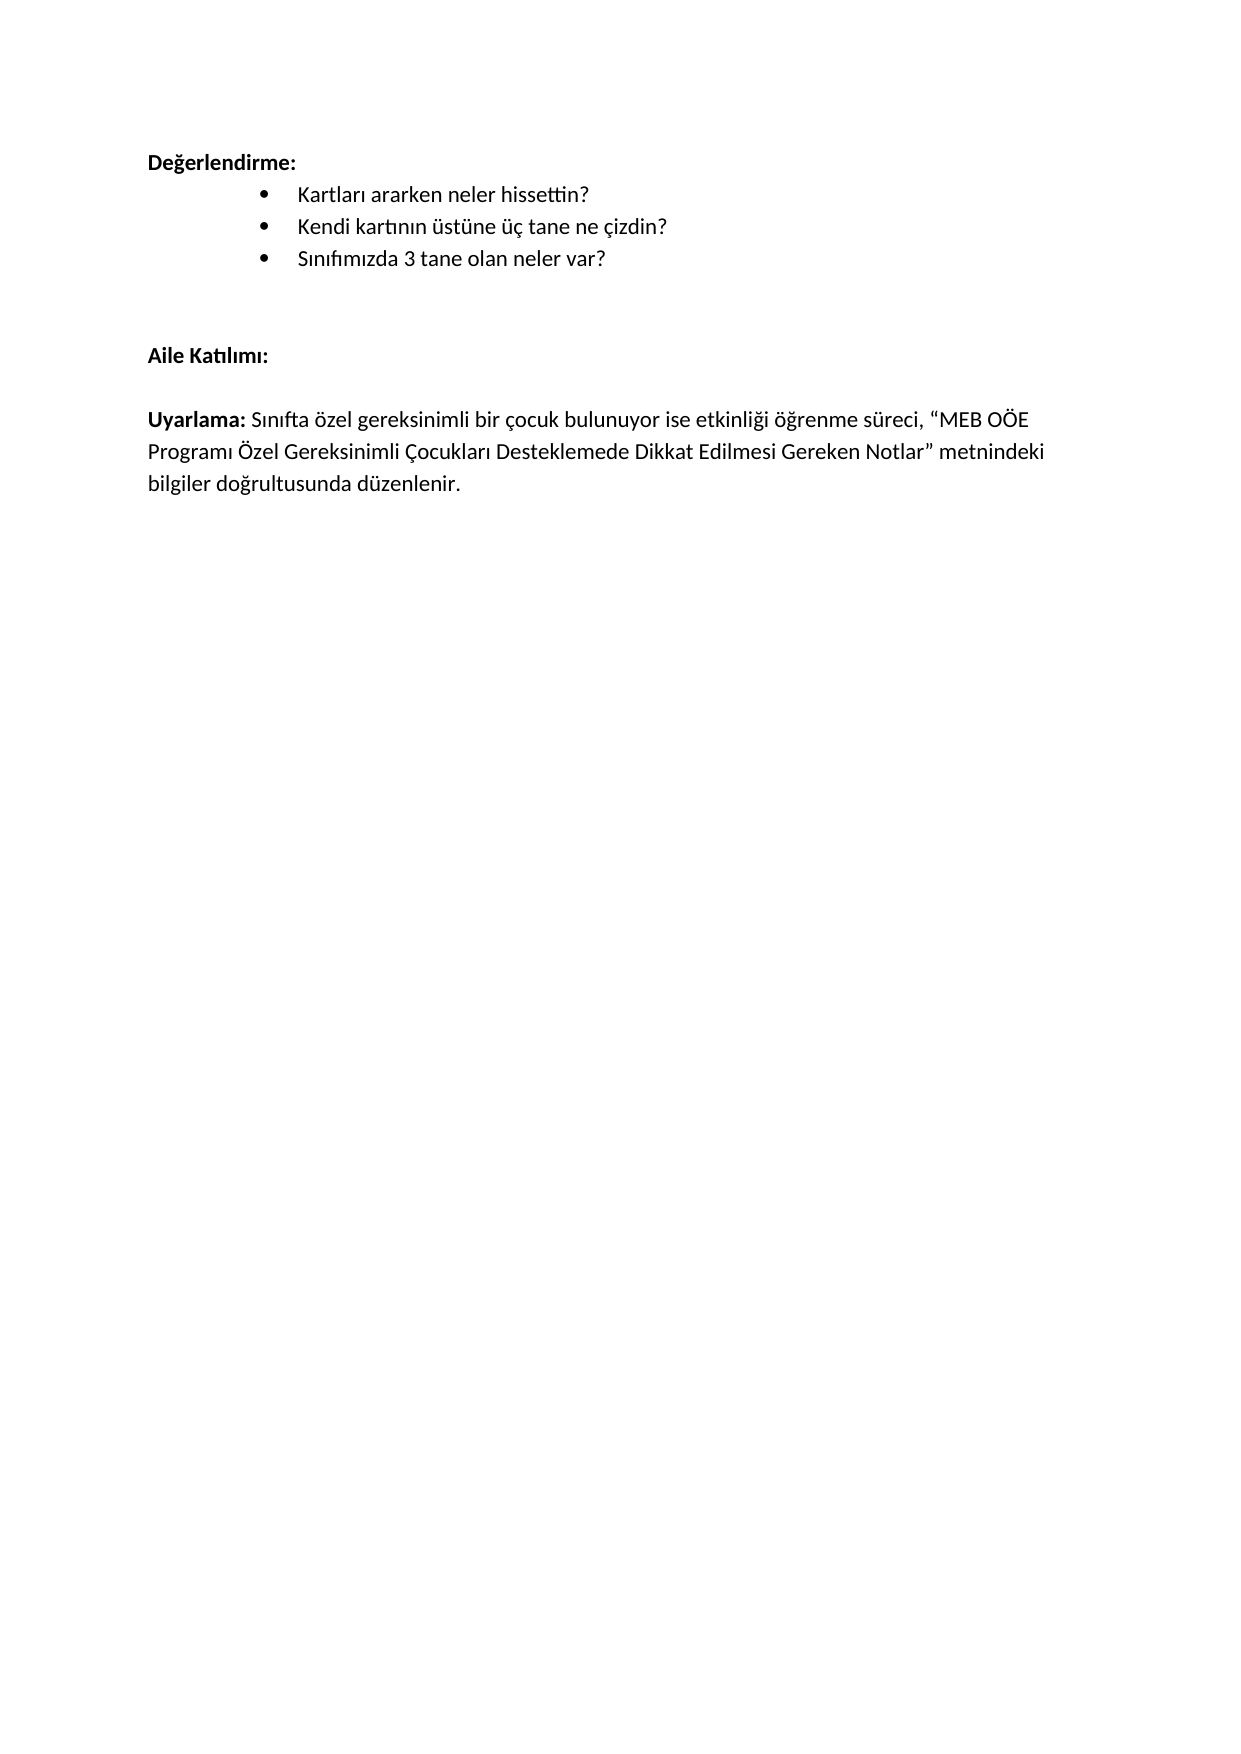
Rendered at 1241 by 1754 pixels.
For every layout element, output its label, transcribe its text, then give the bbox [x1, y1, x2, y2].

list Kendi kartının üstüne üç tane ne çizdin? [260, 212, 1093, 240]
text Aile Katılımı: [148, 341, 1093, 369]
text Değerlendirme: [148, 148, 1093, 176]
list Kartları ararken neler hissettin? [260, 180, 1093, 208]
text Uyarlama: Sınıfta özel gereksinimli bir çocuk bulunuyor ise etkinliği öğrenme süreci, “MEB OÖE Programı Özel Gereksinimli Çocukları Desteklemede Dikkat Edilmesi Gereken Notlar” metnindeki bilgiler doğrultusunda düzenlenir. [148, 405, 1093, 497]
list Sınıfımızda 3 tane olan neler var? [260, 244, 1093, 272]
